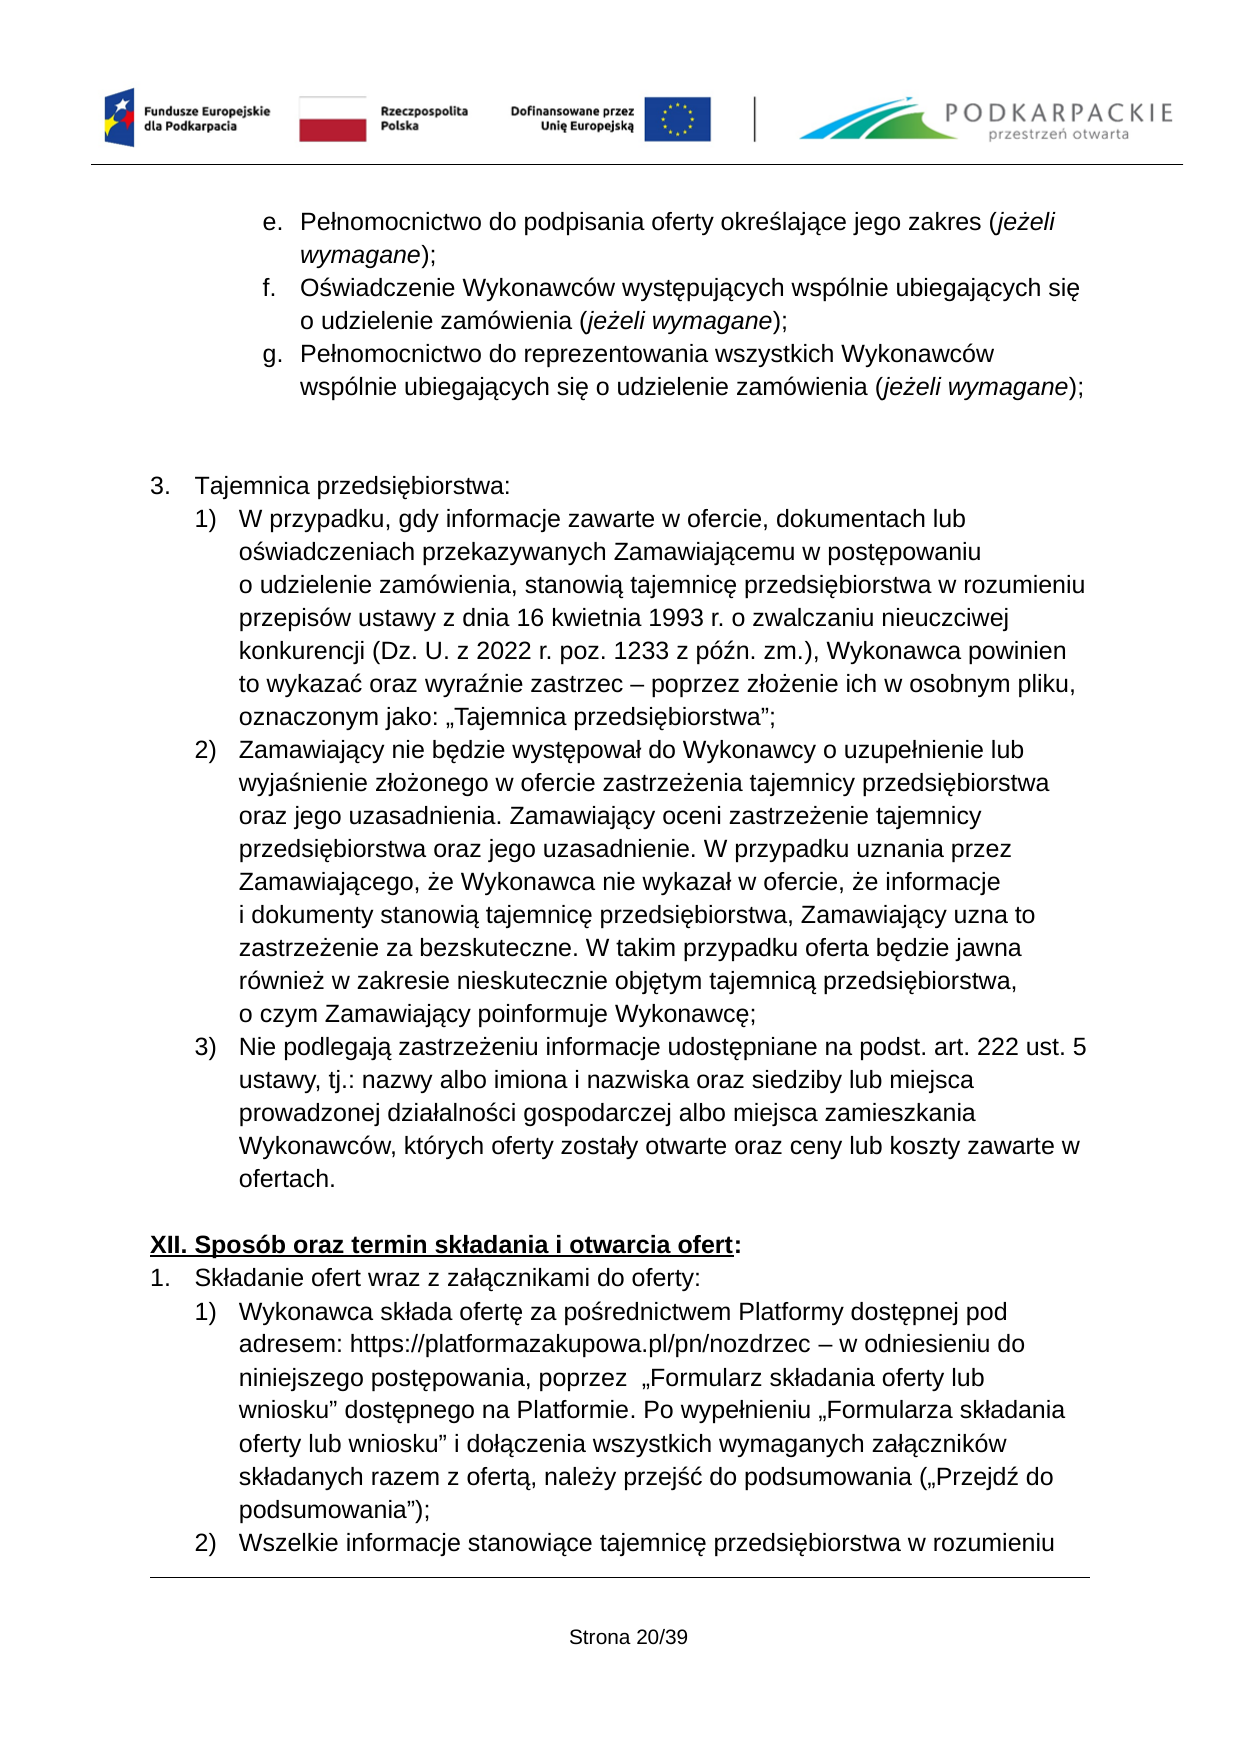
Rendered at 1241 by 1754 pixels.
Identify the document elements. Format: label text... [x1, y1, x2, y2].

list Oświadczenie Wykonawców występujących wspólnie ubiegających się o udzielenie zamówienia (jeżeli wymagane); [262, 273, 1090, 334]
list W przypadku, gdy informacje zawarte w ofercie, dokumentach lub oświadczeniach przekazywanych Zamawiającemu w postępowaniu o udzielenie zamówienia, stanowią tajemnicę przedsiębiorstwa w rozumieniu przepisów ustawy z dnia 16 kwietnia 1993 r. o zwalczaniu nieuczciwej konkurencji (Dz. U. z 2022 r. poz. 1233 z późn. zm.), Wykonawca powinien to wykazać oraz wyraźnie zastrzec – poprzez złożenie ich w osobnym pliku, oznaczonym jako: „Tajemnica przedsiębiorstwa”; [194, 504, 1090, 731]
list Pełnomocnictwo do podpisania oferty określające jego zakres (jeżeli wymagane); [262, 207, 1090, 268]
list Wykonawca składa ofertę za pośrednictwem Platformy dostępnej pod adresem: https://platformazakupowa.pl/pn/nozdrzec – w odniesieniu do niniejszego postępowania, poprzez „Formularz składania oferty lub wniosku” dostępnego na Platformie. Po wypełnieniu „Formularza składania oferty lub wniosku” i dołączenia wszystkich wymaganych załączników składanych razem z ofertą, należy przejść do podsumowania („Przejdź do podsumowania”); [194, 1296, 1090, 1523]
list Składanie ofert wraz z załącznikami do oferty: [150, 1263, 1090, 1292]
list Tajemnica przedsiębiorstwa: [150, 471, 1090, 500]
list Zamawiający nie będzie występował do Wykonawcy o uzupełnienie lub wyjaśnienie złożonego w ofercie zastrzeżenia tajemnicy przedsiębiorstwa oraz jego uzasadnienia. Zamawiający oceni zastrzeżenie tajemnicy przedsiębiorstwa oraz jego uzasadnienie. W przypadku uznania przez Zamawiającego, że Wykonawca nie wykazał w ofercie, że informacje i dokumenty stanowią tajemnicę przedsiębiorstwa, Zamawiający uzna to zastrzeżenie za bezskuteczne. W takim przypadku oferta będzie jawna również w zakresie nieskutecznie objętym tajemnicą przedsiębiorstwa, o czym Zamawiający poinformuje Wykonawcę; [194, 735, 1090, 1028]
text XII. Sposób oraz termin składania i otwarcia ofert: [150, 1230, 1090, 1259]
picture [91, 73, 1187, 162]
list Pełnomocnictwo do reprezentowania wszystkich Wykonawców wspólnie ubiegających się o udzielenie zamówienia (jeżeli wymagane); [262, 339, 1090, 401]
list Nie podlegają zastrzeżeniu informacje udostępniane na podst. art. 222 ust. 5 ustawy, tj.: nazwy albo imiona i nazwiska oraz siedziby lub miejsca prowadzonej działalności gospodarczej albo miejsca zamieszkania Wykonawców, których oferty zostały otwarte oraz ceny lub koszty zawarte w ofertach. [194, 1032, 1090, 1193]
